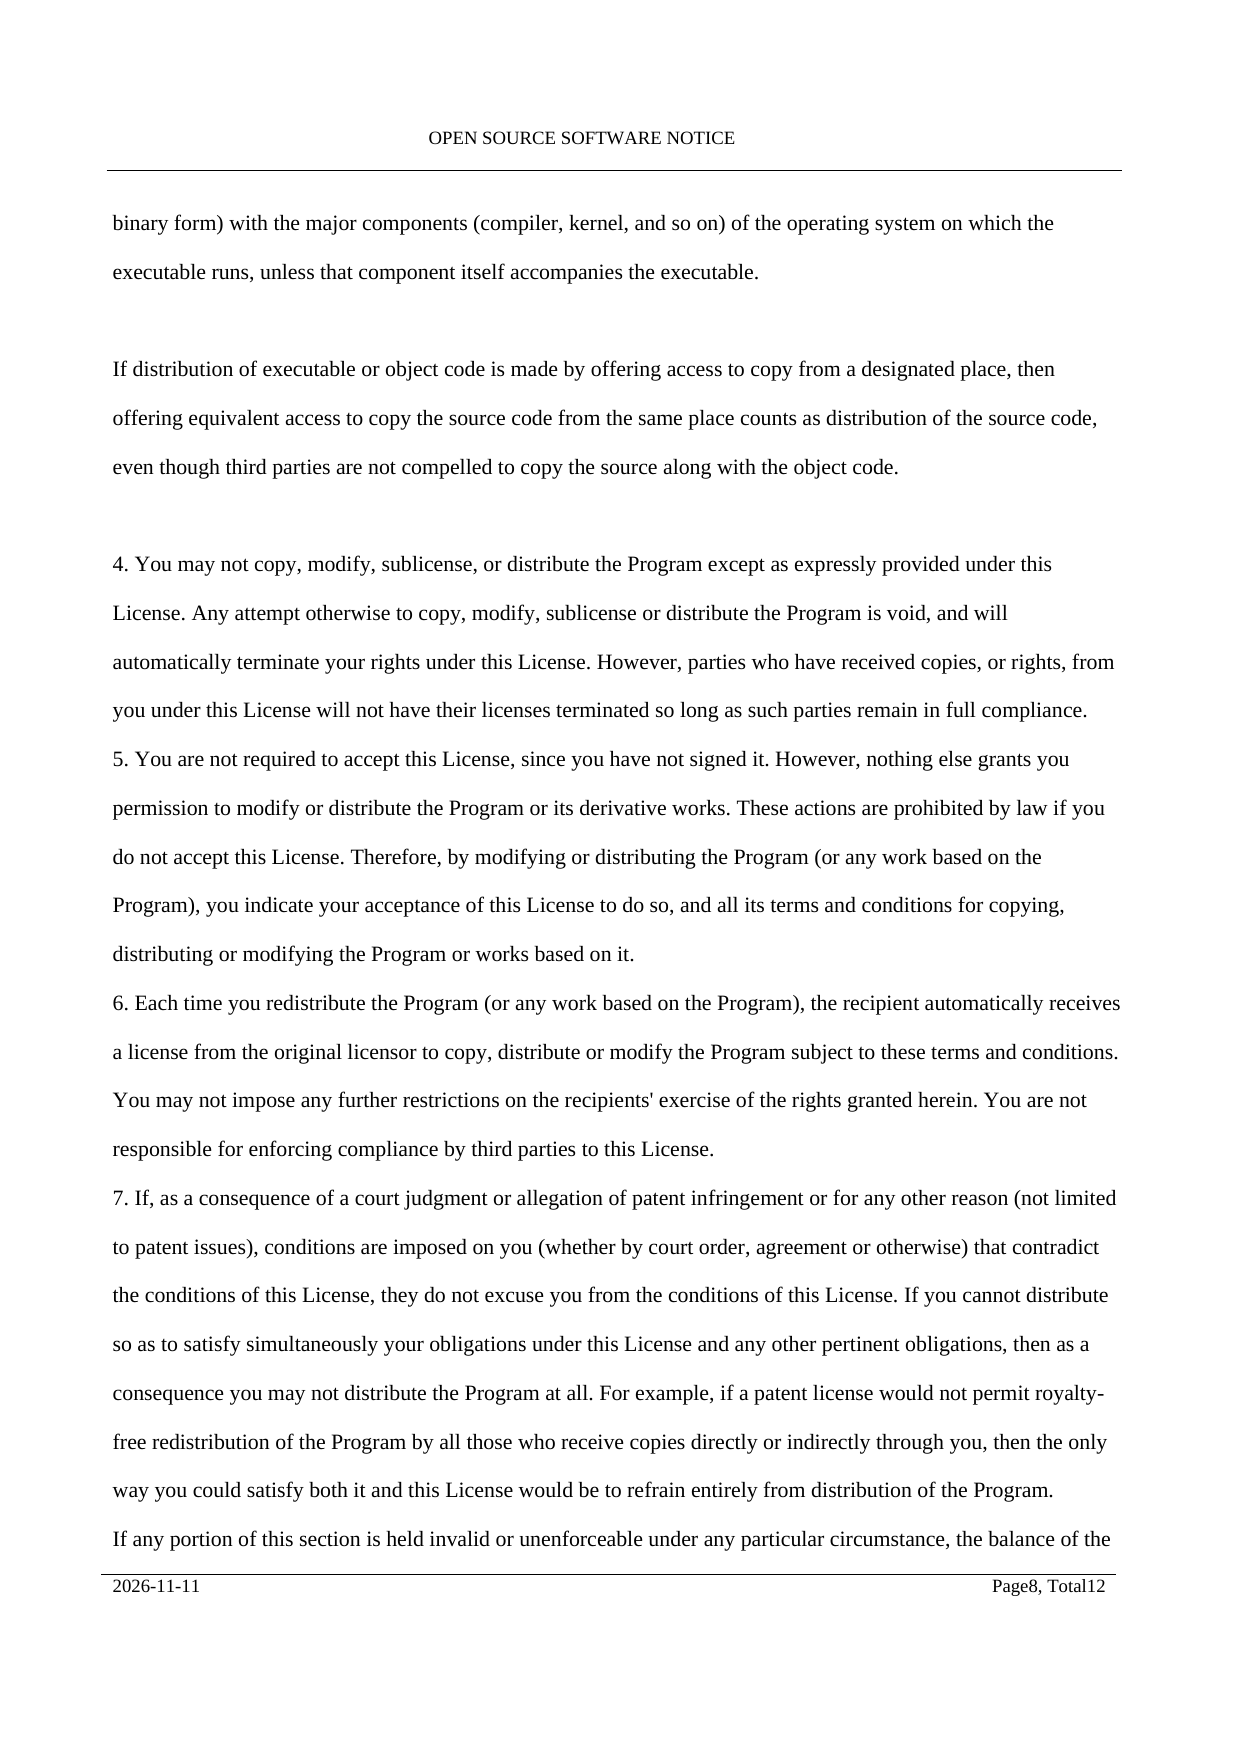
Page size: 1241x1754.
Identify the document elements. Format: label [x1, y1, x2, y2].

text [112, 206, 1128, 1555]
